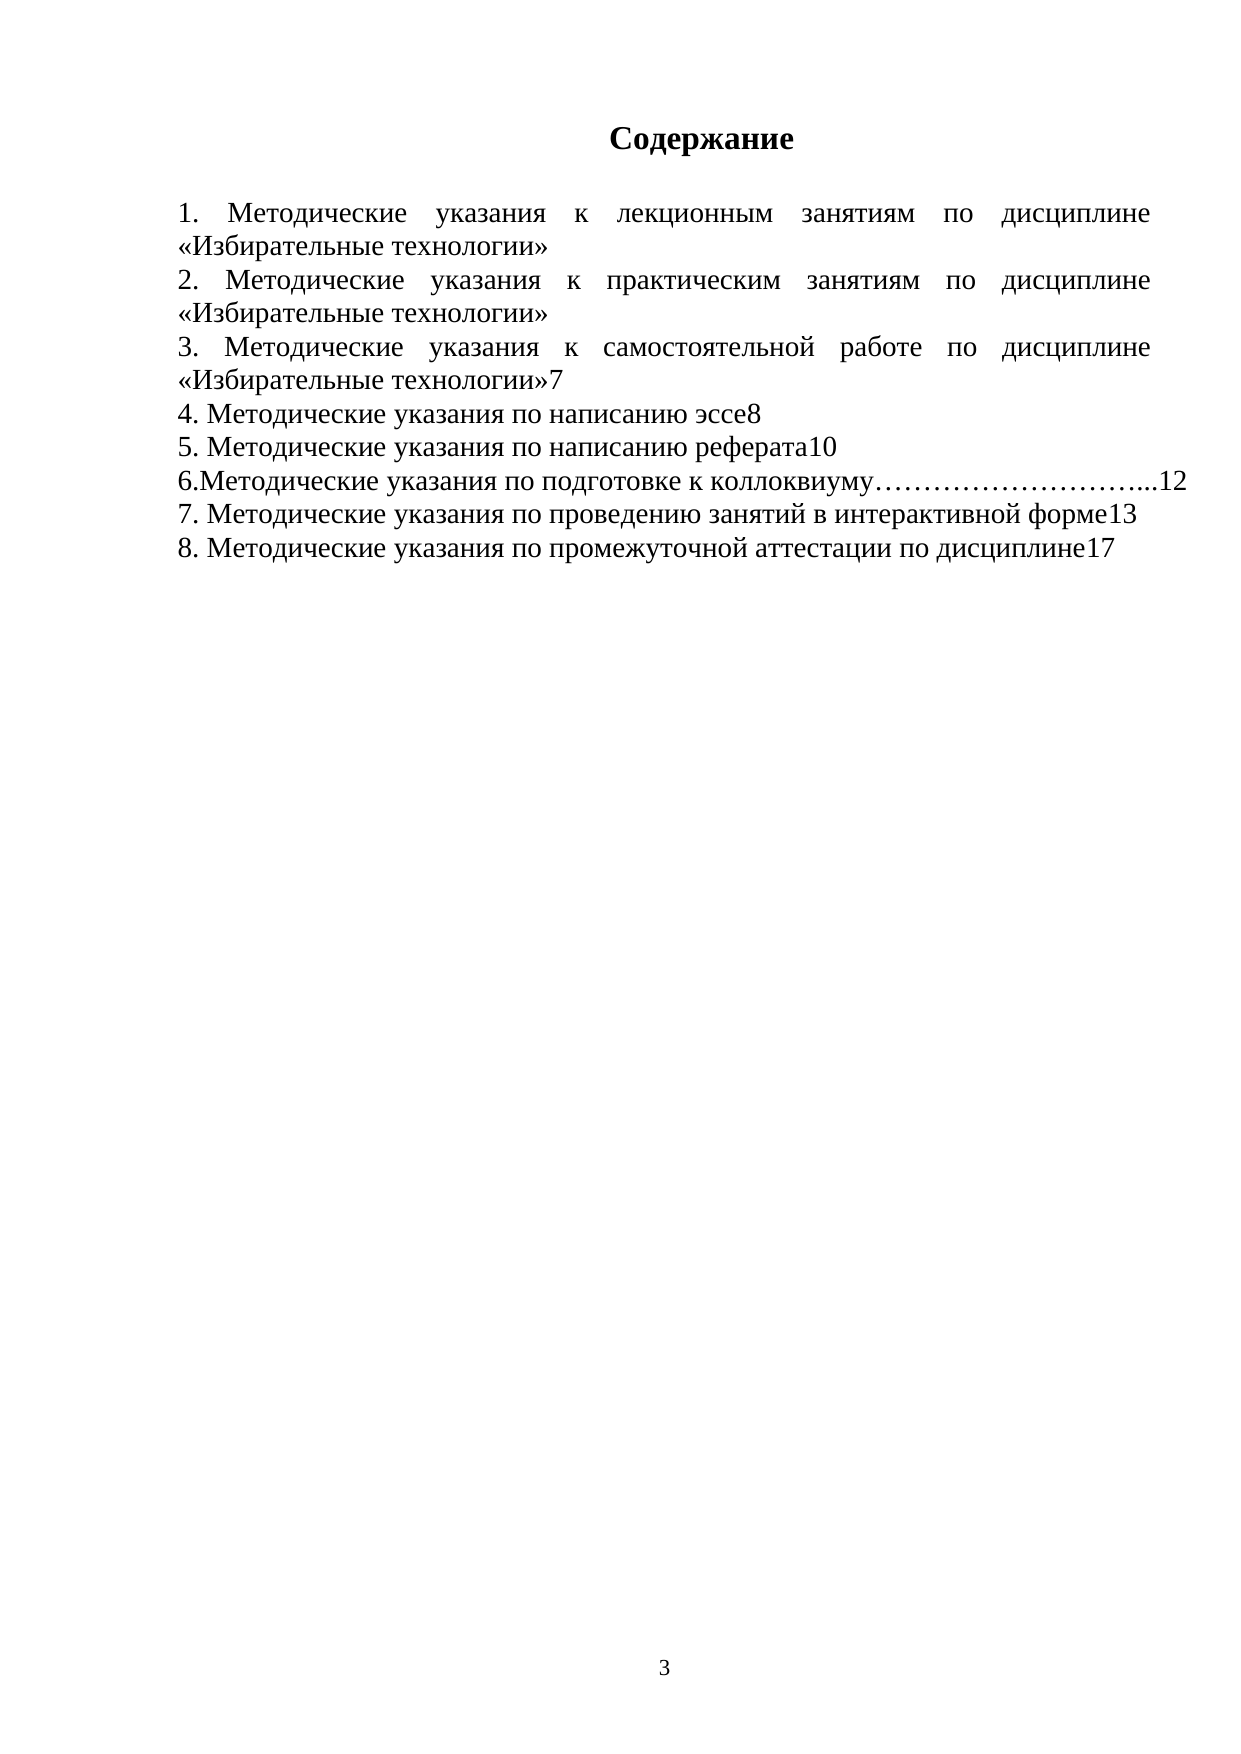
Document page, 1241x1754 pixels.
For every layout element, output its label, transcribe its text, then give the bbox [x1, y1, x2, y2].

text 4. Методические указания по написанию эссе 8 [177, 396, 1152, 429]
text 1. Методические указания к лекционным занятиям по дисциплине «Избирательные технологии» 4 [177, 195, 1152, 262]
text 5. Методические указания по написанию реферата 10 [177, 429, 1152, 463]
text 6.Методические указания по подготовке к коллоквиуму………………………...12 [177, 463, 1196, 497]
text Содержание [177, 118, 1152, 156]
text 3. Методические указания к самостоятельной работе по дисциплине «Избирательные технологии» 7 [177, 329, 1152, 396]
text 2. Методические указания к практическим занятиям по дисциплине «Избирательные технологии» 5 [177, 262, 1152, 329]
text 7. Методические указания по проведению занятий в интерактивной форме 13 [177, 497, 1152, 530]
text 8. Методические указания по промежуточной аттестации по дисциплине 17 [177, 530, 1152, 564]
